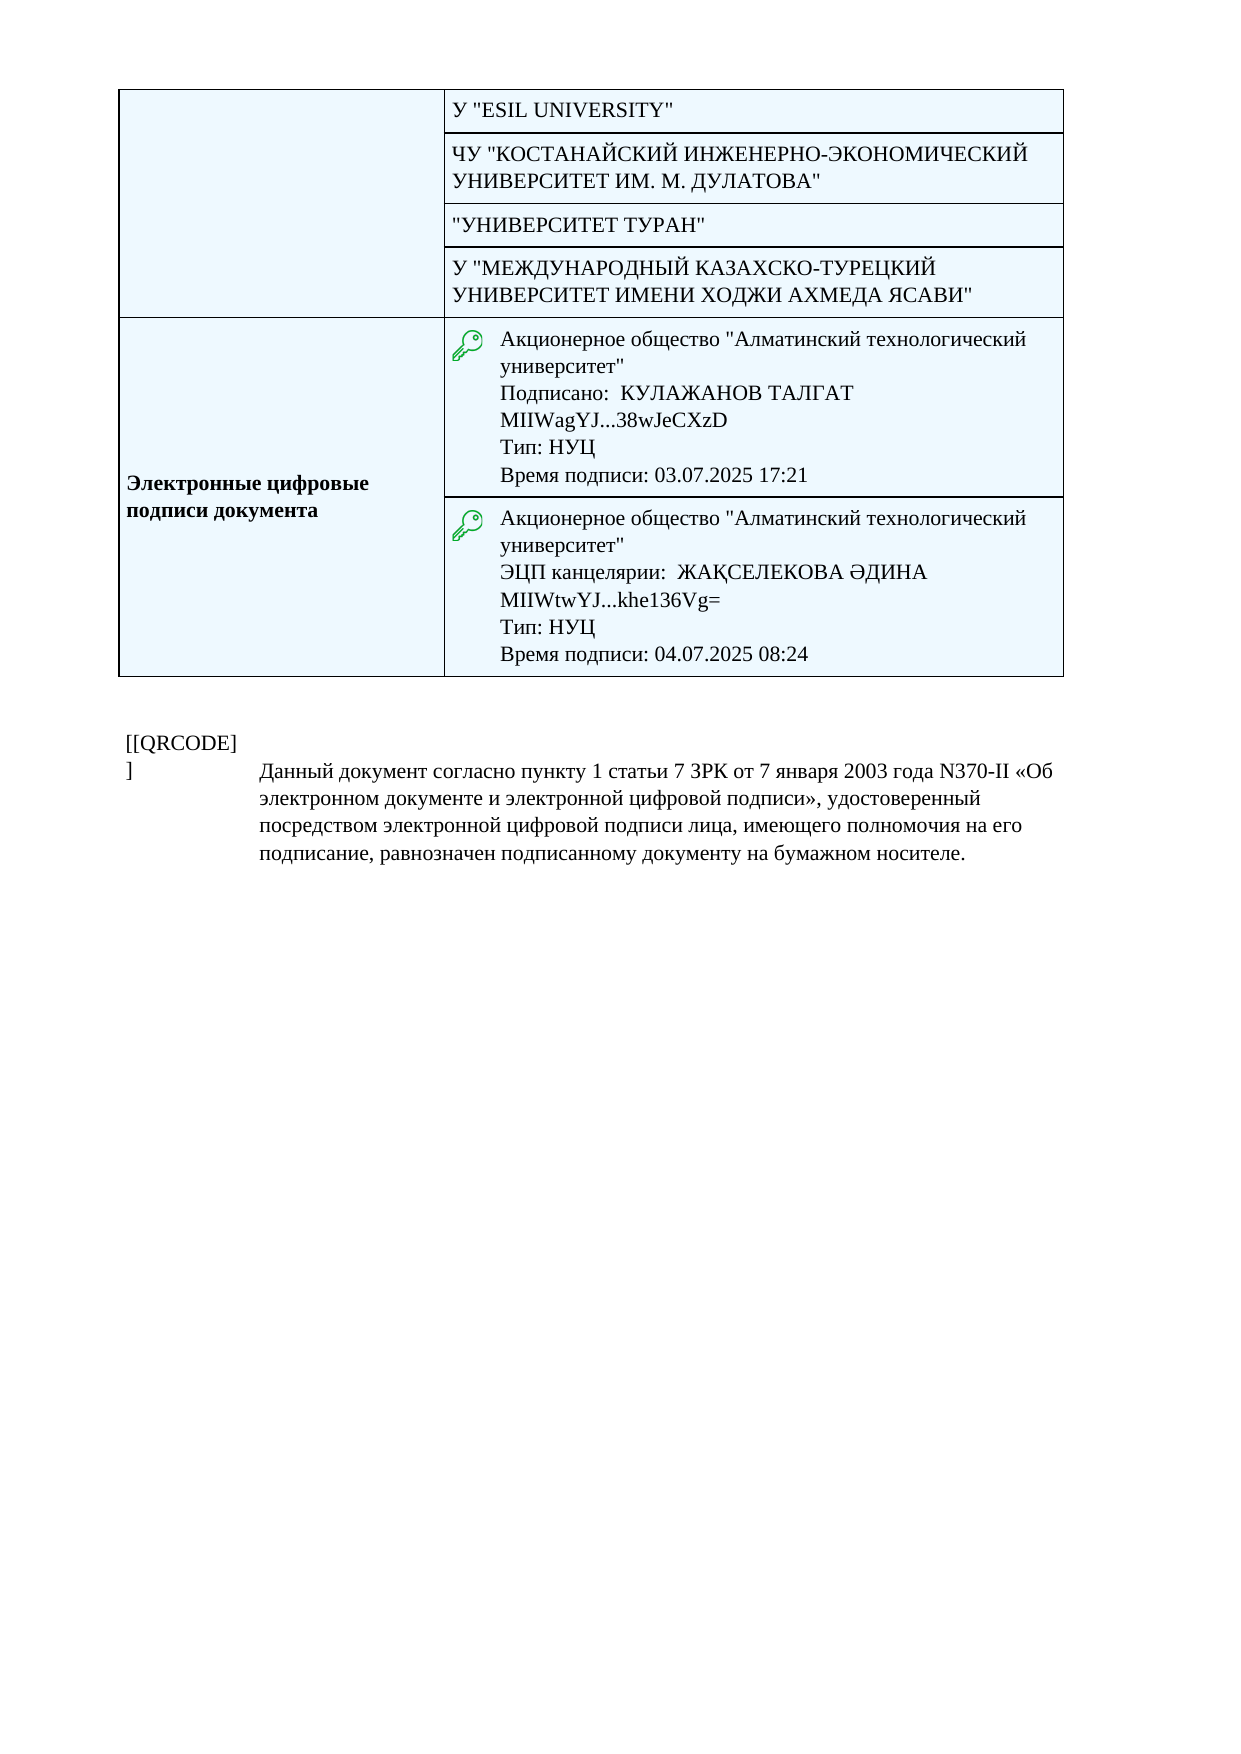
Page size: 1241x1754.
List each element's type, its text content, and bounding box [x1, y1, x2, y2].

table_cell ЧУ "КОСТАНАЙСКИЙ ИНЖЕНЕРНО-ЭКОНОМИЧЕСКИЙ УНИВЕРСИТЕТ ИМ. М. ДУЛАТОВА" [445, 134, 1063, 203]
picture [452, 330, 483, 361]
table_cell Акционерное общество "Алматинский технологический университет" ЭЦП канцелярии: ЖАҚСЕЛЕКОВА ӘДИНА MIIWtwYJ...khe136Vg= Тип: НУЦ Время подписи: 04.07.2025 08:24 [445, 498, 1063, 676]
picture [452, 510, 483, 541]
table_header [[QRCODE]] [118, 722, 252, 874]
table_cell У "МЕЖДУНАРОДНЫЙ КАЗАХСКО-ТУРЕЦКИЙ УНИВЕРСИТЕТ ИМЕНИ ХОДЖИ АХМЕДА ЯСАВИ" [445, 248, 1063, 317]
table_cell У "ESIL UNIVERSITY" [445, 90, 1063, 132]
table_cell Электронные цифровые подписи документа [120, 318, 444, 676]
table_cell "УНИВЕРСИТЕТ ТУРАН" [445, 204, 1063, 246]
table_header Данный документ согласно пункту 1 статьи 7 ЗРК от 7 января 2003 года N370-II «Об электронном документе и электронной цифровой подписи», удостоверенный посредством электронной цифровой подписи лица, имеющего полномочия на его подписание, равнозначен подписанному документу на бумажном носителе. [252, 722, 1063, 874]
table_cell Акционерное общество "Алматинский технологический университет" Подписано: КУЛАЖАНОВ ТАЛГАТ MIIWagYJ...38wJeCXzD Тип: НУЦ Время подписи: 03.07.2025 17:21 [445, 318, 1063, 496]
